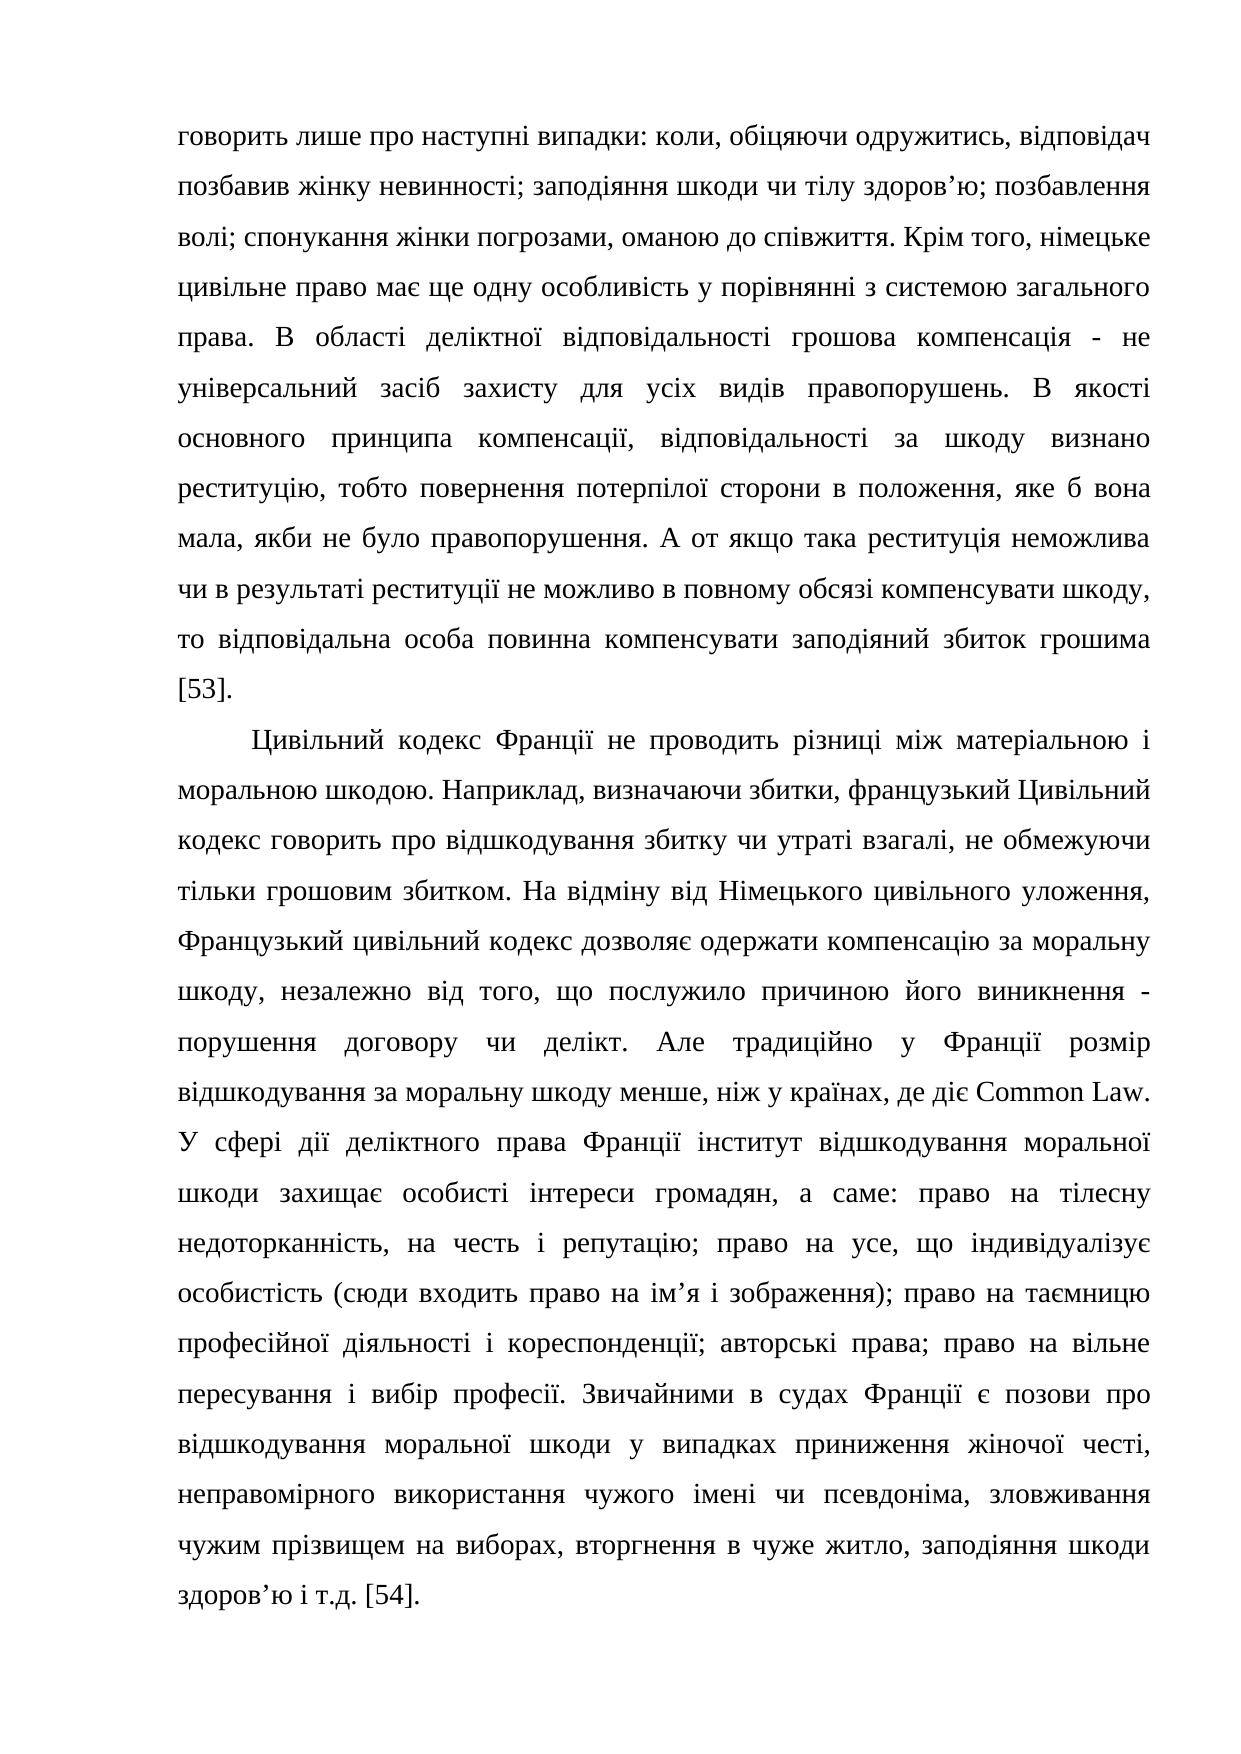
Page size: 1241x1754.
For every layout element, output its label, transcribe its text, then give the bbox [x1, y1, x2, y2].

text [177, 118, 1152, 705]
text Цивільний кодекс Франції не проводить різниці між матеріальною і моральною шкодою. Наприклад, визначаючи збитки, французький Цивільний кодекс говорить про відшкодування збитку чи утраті взагалі, не обмежуючи тільки грошовим збитком. На відміну від Німецького цивільного уложення, Французький цивільний кодекс дозволяє одержати компенсацію за моральну шкоду, незалежно від того, що послужило причиною його виникнення - порушення договору чи делікт. Але традиційно у Франції розмір відшкодування за моральну шкоду менше, ніж у країнах, де діє Common Law. У сфері дії деліктного права Франції інститут відшкодування моральної шкоди захищає особисті інтереси громадян, а саме: право на тілесну недоторканність, на честь і репутацію; право на усе, що індивідуалізує особистість (сюди входить право на ім’я і зображення); право на таємницю професійної діяльності і кореспонденції; авторські права; право на вільне пересування і вибір професії. Звичайними в судах Франції є позови про відшкодування моральної шкоди у випадках приниження жіночої честі, неправомірного використання чужого імені чи псевдоніма, зловживання чужим прізвищем на виборах, вторгнення в чуже житло, заподіяння шкоди здоров’ю і т.д. [54]. [177, 722, 1152, 1611]
